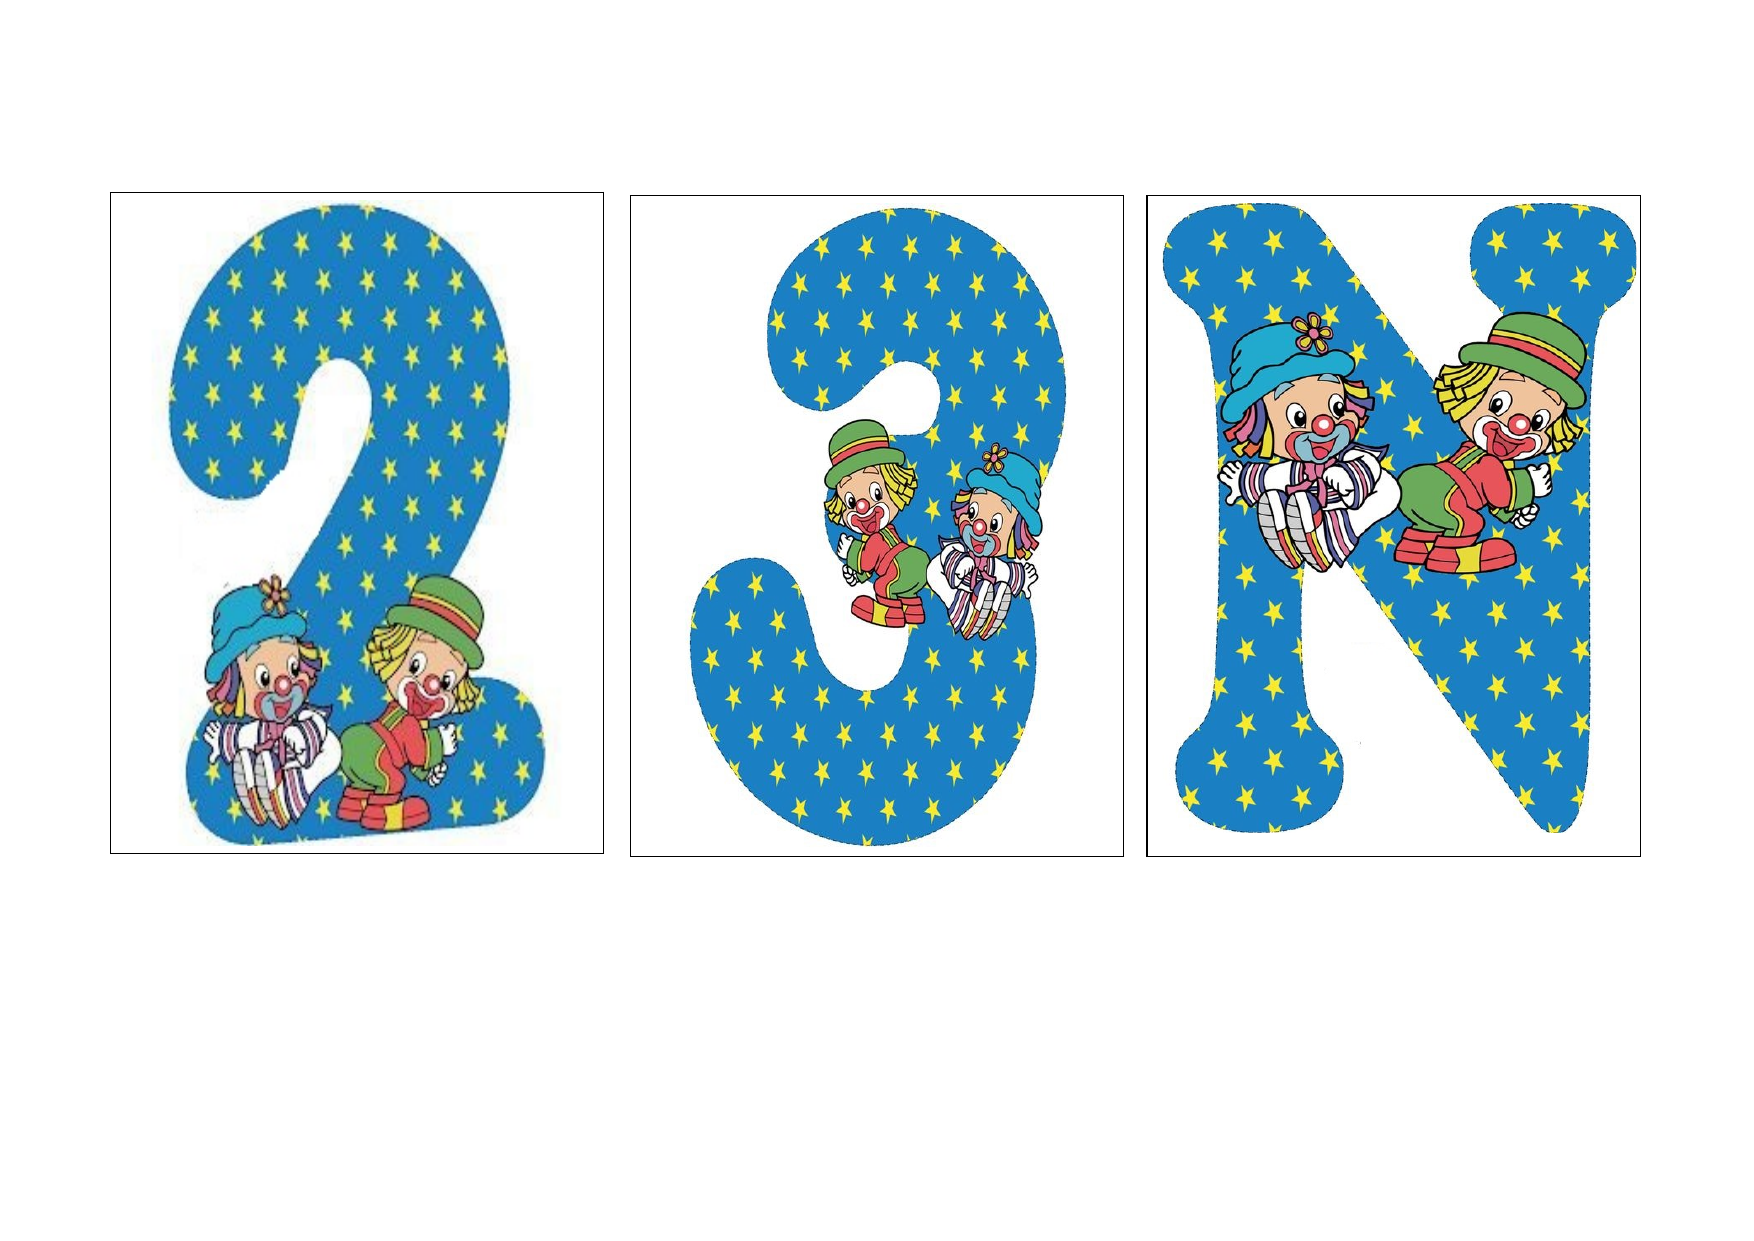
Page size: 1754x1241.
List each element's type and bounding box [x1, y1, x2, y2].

picture [125, 200, 589, 846]
picture [1162, 203, 1637, 833]
picture [645, 203, 1110, 849]
